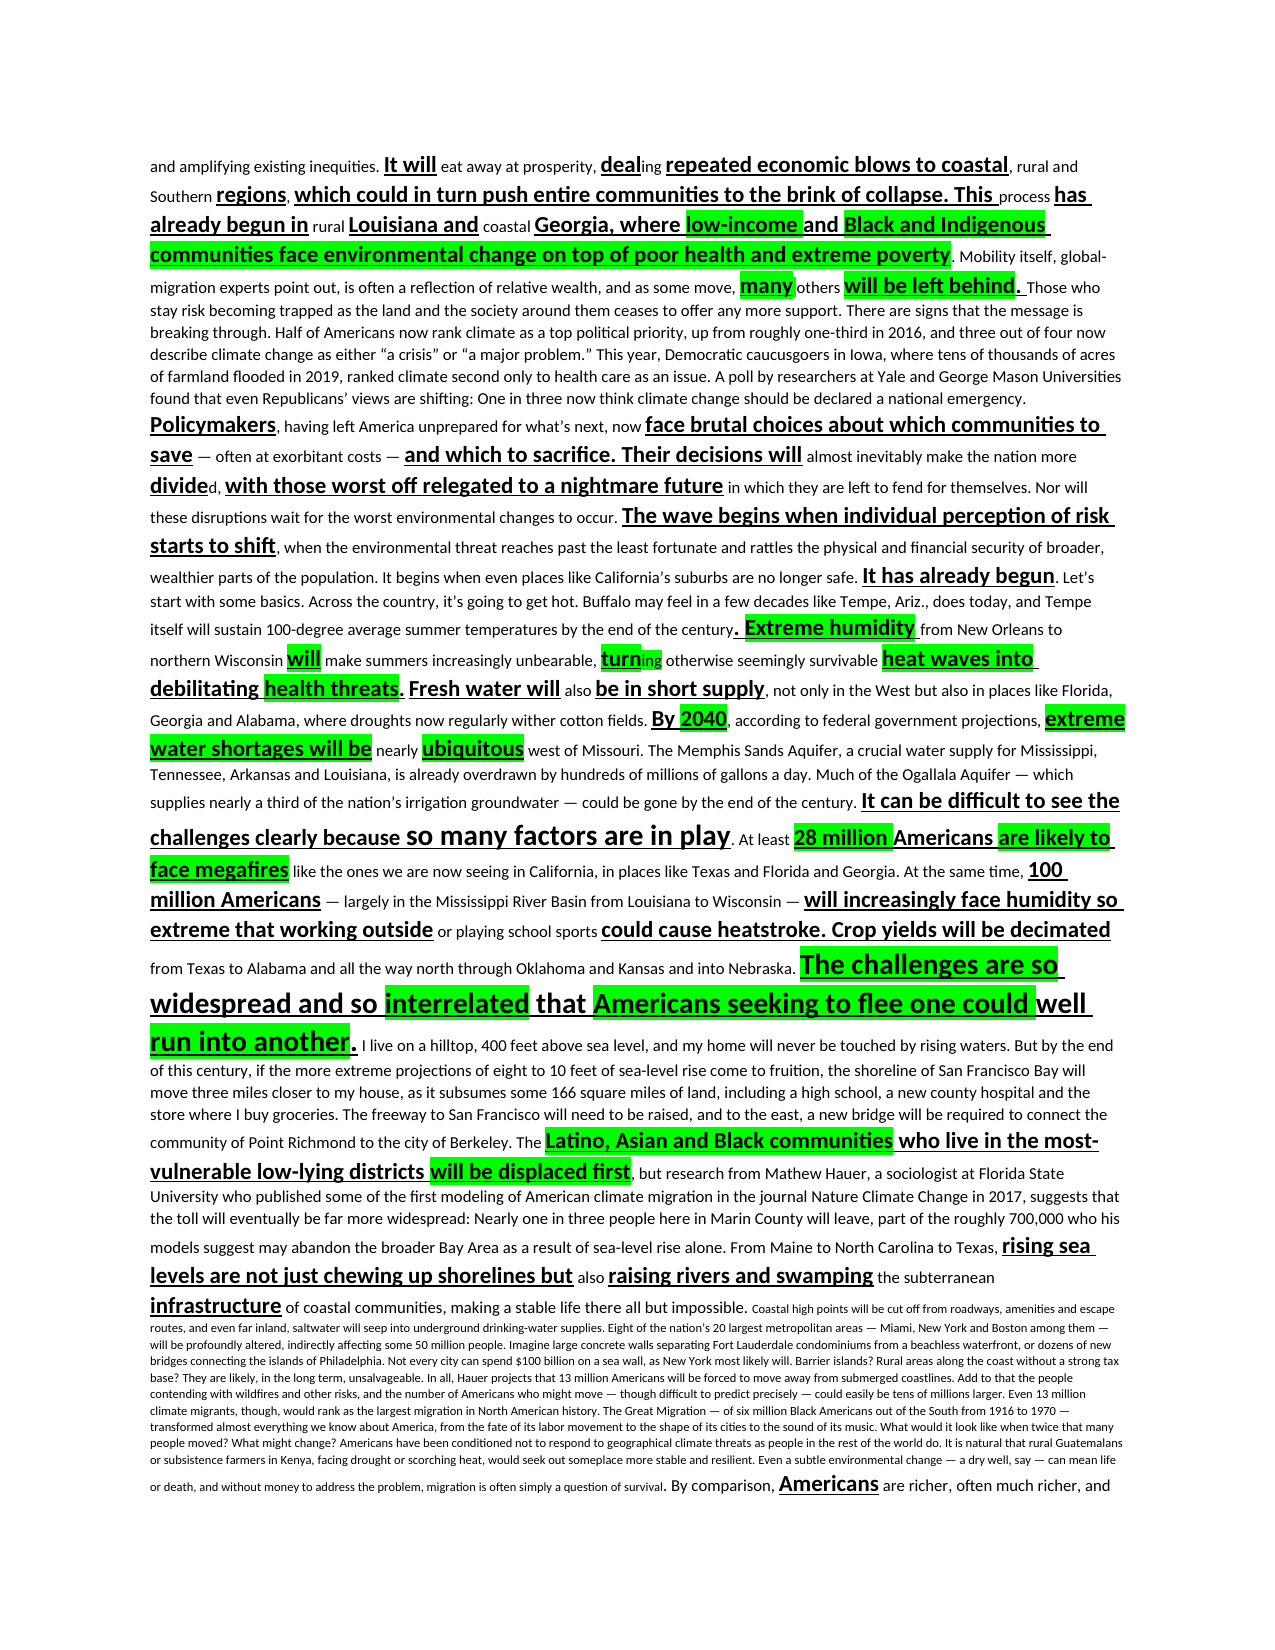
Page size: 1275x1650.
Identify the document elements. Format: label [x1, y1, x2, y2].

text [150, 150, 1125, 1498]
